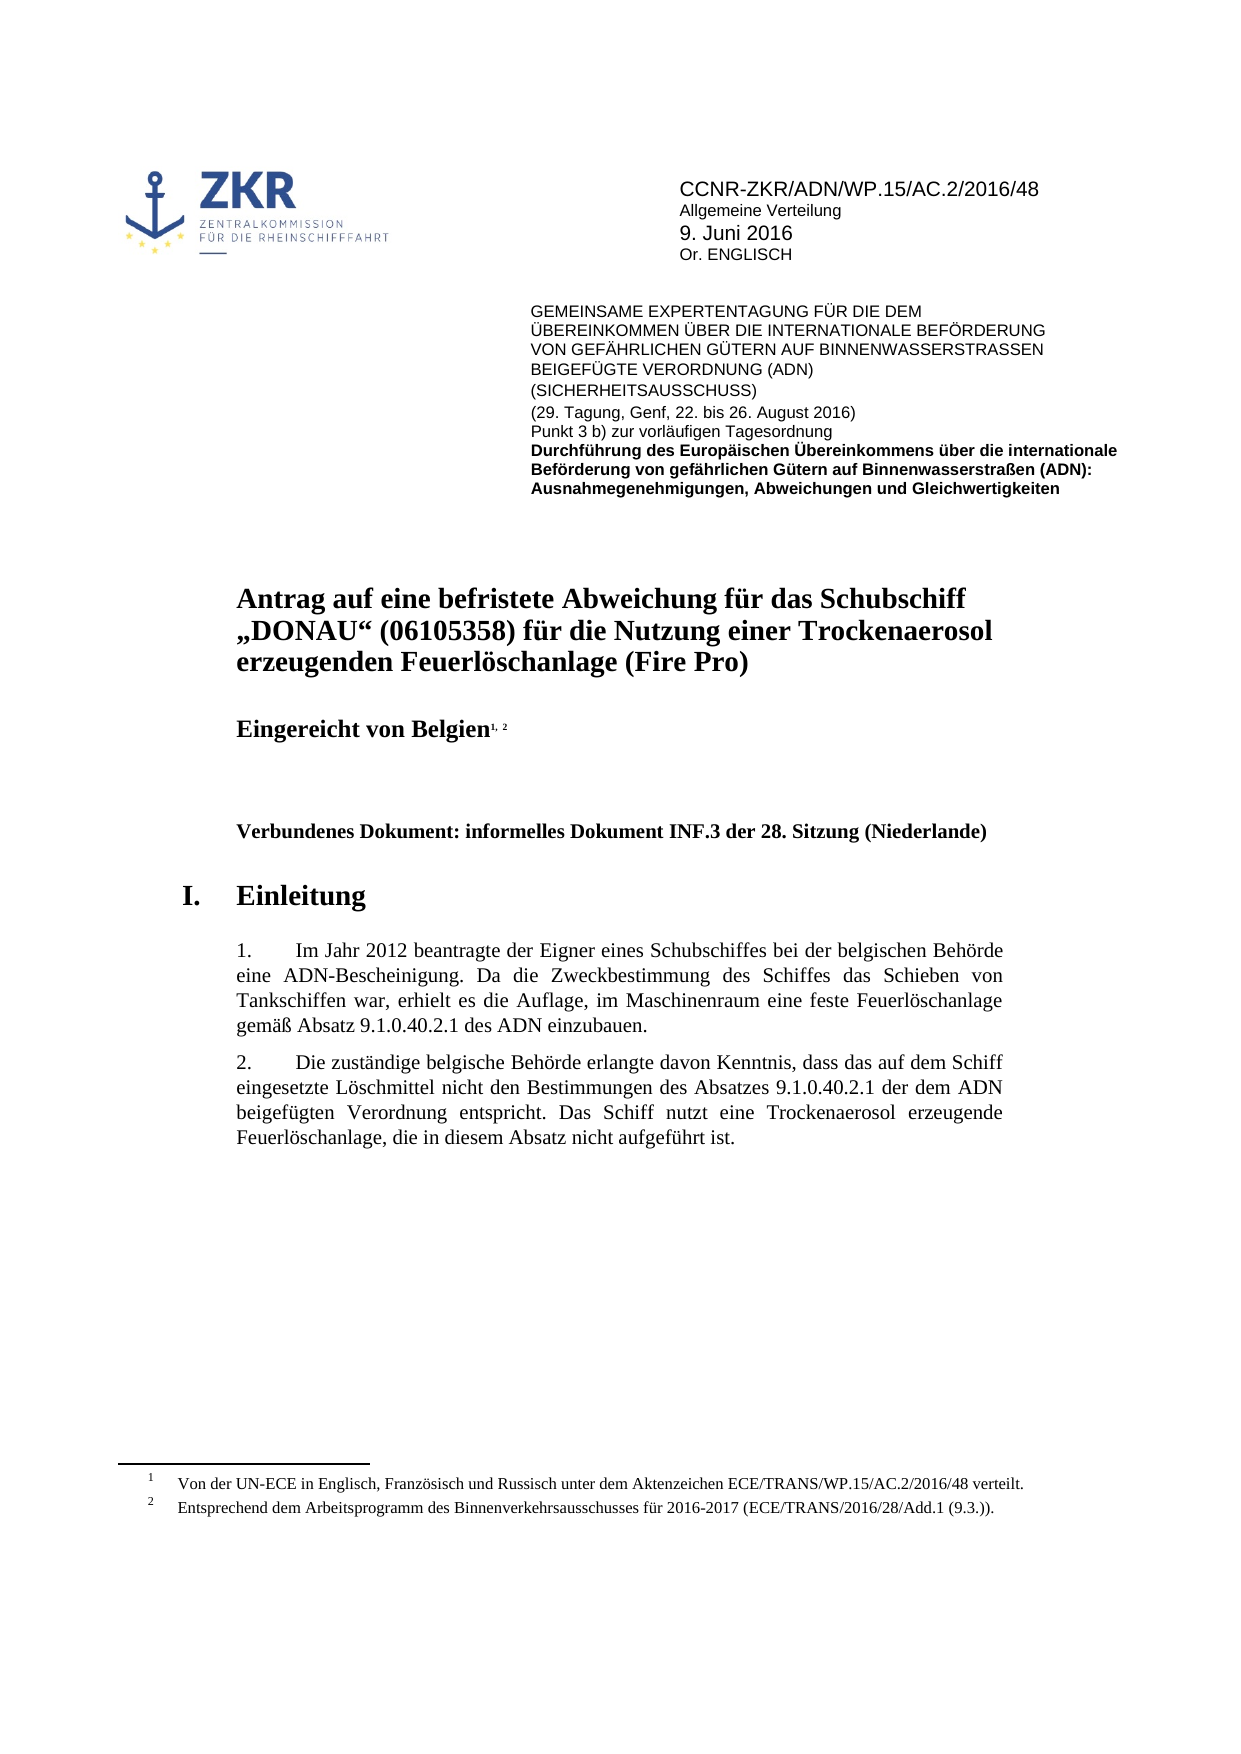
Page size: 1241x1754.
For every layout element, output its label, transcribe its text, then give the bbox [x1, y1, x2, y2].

text Verbundenes Dokument: informelles Dokument INF.3 der 28. Sitzung (Niederlande) [118, 818, 1004, 843]
text Or. ENGLISCH [679, 244, 1063, 263]
text BEIGEFÜGTE VERORDNUNG (ADN) [530, 359, 1122, 381]
text 2. Die zuständige belgische Behörde erlangte davon Kenntnis, dass das auf dem Schiff eingesetzte Löschmittel nicht den Bestimmungen des Absatzes 9.1.0.40.2.1 der dem ADN beigefügten Verordnung entspricht. Das Schiff nutzt eine Trockenaerosol erzeugende Feuerlöschanlage, die in diesem Absatz nicht aufgeführt ist. [236, 1049, 1004, 1149]
text 9. Juni 2016 [679, 220, 1122, 244]
text GEMEINSAME EXPERTENTAGUNG FÜR DIE DEM [530, 302, 1122, 321]
text ÜBEREINKOMMEN ÜBER DIE INTERNATIONALE BEFÖRDERUNG [530, 321, 1122, 340]
text I. Einleitung [118, 881, 1004, 912]
picture [118, 166, 400, 266]
text Durchführung des Europäischen Übereinkommens über die internationale Beförderung von gefährlichen Gütern auf Binnenwasserstraßen (ADN): [531, 441, 1122, 479]
text Eingereicht von Belgien, [118, 715, 1004, 743]
text (SICHERHEITSAUSSCHUSS) [530, 381, 1122, 402]
text 1. Im Jahr 2012 beantragte der Eigner eines Schubschiffes bei der belgischen Behörde eine ADN-Bescheinigung. Da die Zweckbestimmung des Schiffes das Schieben von Tankschiffen war, erhielt es die Auflage, im Maschinenraum eine feste Feuerlöschanlage gemäß Absatz 9.1.0.40.2.1 des ADN einzubauen. [236, 937, 1004, 1037]
text Allgemeine Verteilung [679, 201, 1122, 220]
text (29. Tagung, Genf, 22. bis 26. August 2016) [531, 402, 1122, 422]
text Punkt 3 b) zur vorläufigen Tagesordnung [531, 422, 1122, 441]
text Ausnahmegenehmigungen, Abweichungen und Gleichwertigkeiten [531, 479, 1122, 498]
text CCNR-ZKR/ADN/WP.15/AC.2/2016/48 [679, 177, 1152, 201]
text VON GEFÄHRLICHEN GÜTERN AUF BINNENWASSERSTRASSEN [530, 340, 1122, 359]
text Antrag auf eine befristete Abweichung für das Schubschiff „DONAU“ (06105358) für die Nutzung einer Trockenaerosol erzeugenden Feuerlöschanlage (Fire Pro) [118, 584, 1004, 677]
